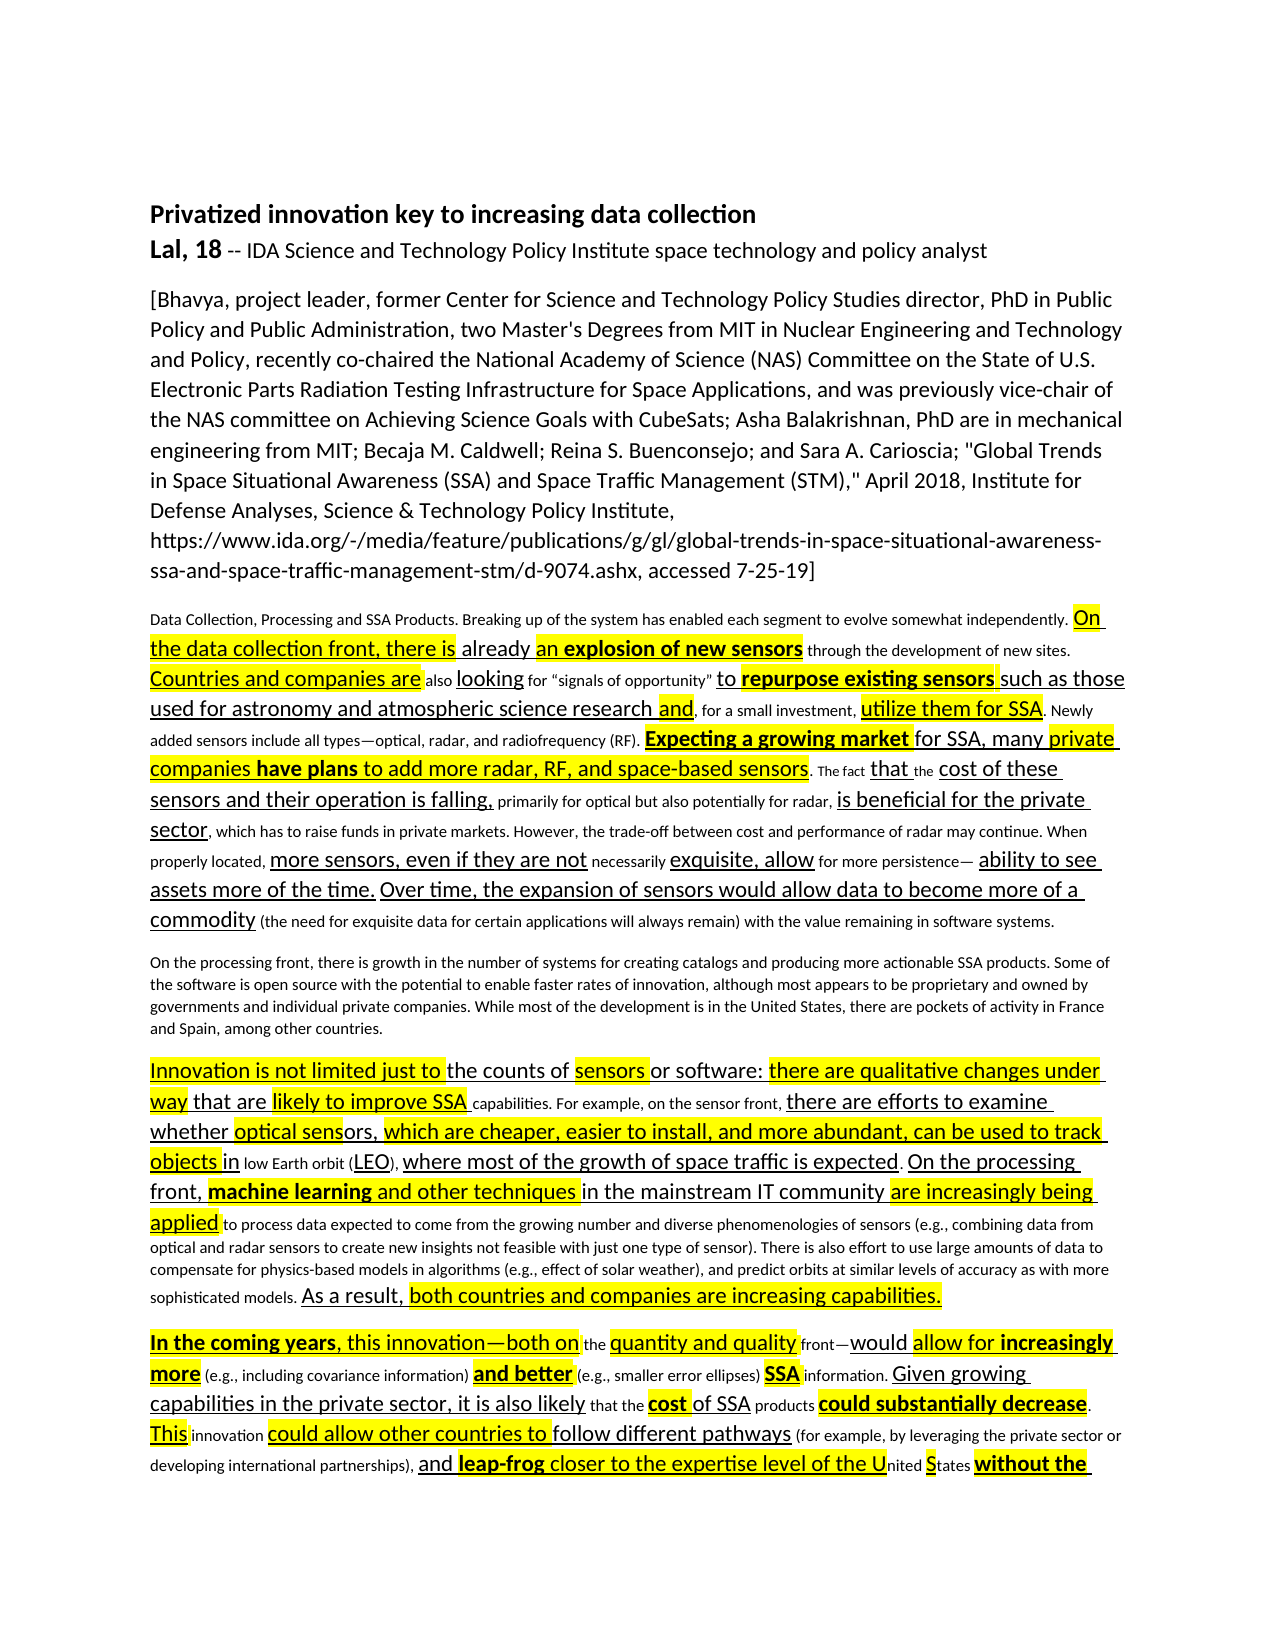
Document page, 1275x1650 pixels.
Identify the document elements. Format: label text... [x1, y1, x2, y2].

text Lal, 18 -- IDA Science and Technology Policy Institute space technology and policy analyst [150, 232, 1125, 266]
subtitle Privatized innovation key to increasing data collection [150, 197, 1125, 230]
text [Bhavya, project leader, former Center for Science and Technology Policy Studies director, PhD in Public Policy and Public Administration, two Master's Degrees from MIT in Nuclear Engineering and Technology and Policy, recently co-chaired the National Academy of Science (NAS) Committee on the State of U.S. Electronic Parts Radiation Testing Infrastructure for Space Applications, and was previously vice-chair of the NAS committee on Achieving Science Goals with CubeSats; Asha Balakrishnan, PhD are in mechanical engineering from MIT; Becaja M. Caldwell; Reina S. Buenconsejo; and Sara A. Carioscia; "Global Trends in Space Situational Awareness (SSA) and Space Traffic Management (STM)," April 2018, Institute for Defense Analyses, Science & Technology Policy Institute, https://www.ida.org/-/media/feature/publications/g/gl/global-trends-in-space-situational-awareness-ssa-and-space-traffic-management-stm/d-9074.ashx, accessed 7-25-19] [150, 285, 1125, 585]
text Data Collection, Processing and SSA Products. Breaking up of the system has enabled each segment to evolve somewhat independently. On the data collection front, there is already an explosion of new sensors through the development of new sites. Countries and companies are also looking for “signals of opportunity” to repurpose existing sensors such as those used for astronomy and atmospheric science research and, for a small investment, utilize them for SSA. Newly added sensors include all types—optical, radar, and radiofrequency (RF). Expecting a growing market for SSA, many private companies have plans to add more radar, RF, and space-based sensors. The fact that the cost of these sensors and their operation is falling, primarily for optical but also potentially for radar, is beneficial for the private sector, which has to raise funds in private markets. However, the trade-off between cost and performance of radar may continue. When properly located, more sensors, even if they are not necessarily exquisite, allow for more persistence— ability to see assets more of the time. Over time, the expansion of sensors would allow data to become more of a commodity (the need for exquisite data for certain applications will always remain) with the value remaining in software systems. [150, 603, 1125, 934]
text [150, 1328, 1125, 1477]
text Innovation is not limited just to the counts of sensors or software: there are qualitative changes under way that are likely to improve SSA capabilities. For example, on the sensor front, there are efforts to examine whether optical sensors, which are cheaper, easier to install, and more abundant, can be used to track objects in low Earth orbit (LEO), where most of the growth of space traffic is expected. On the processing front, machine learning and other techniques in the mainstream IT community are increasingly being applied to process data expected to come from the growing number and diverse phenomenologies of sensors (e.g., combining data from optical and radar sensors to create new insights not feasible with just one type of sensor). There is also effort to use large amounts of data to compensate for physics-based models in algorithms (e.g., effect of solar weather), and predict orbits at similar levels of accuracy as with more sophisticated models. As a result, both countries and companies are increasing capabilities. [150, 1057, 1125, 1310]
text On the processing front, there is growth in the number of systems for creating catalogs and producing more actionable SSA products. Some of the software is open source with the potential to enable faster rates of innovation, although most appears to be proprietary and owned by governments and individual private companies. While most of the development is in the United States, there are pockets of activity in France and Spain, among other countries. [150, 952, 1125, 1038]
